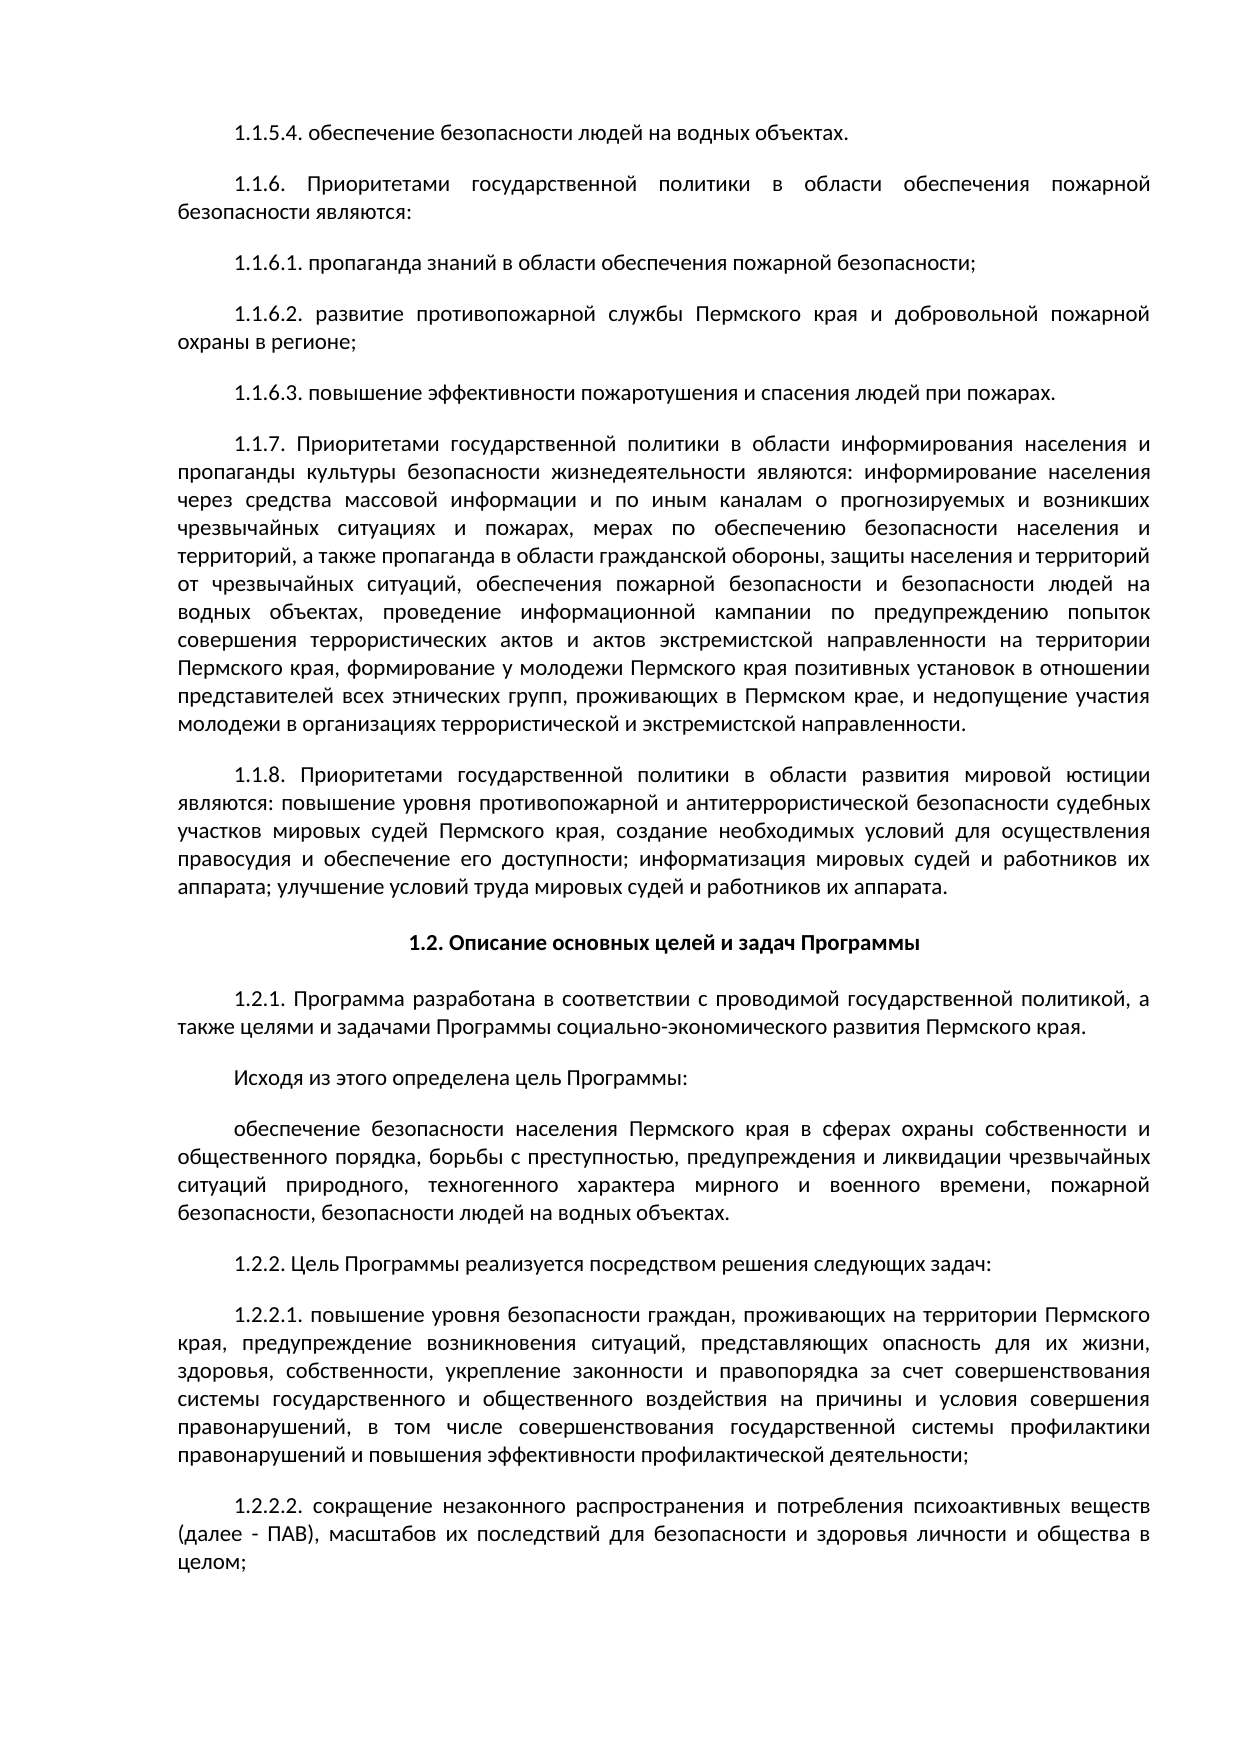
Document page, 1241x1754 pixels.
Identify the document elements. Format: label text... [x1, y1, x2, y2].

text 1.1.6.3. повышение эффективности пожаротушения и спасения людей при пожарах. [177, 378, 1152, 406]
text 1.1.6.2. развитие противопожарной службы Пермского края и добровольной пожарной охраны в регионе; [177, 299, 1152, 355]
text 1.1.5.4. обеспечение безопасности людей на водных объектах. [177, 118, 1152, 146]
text 1.2.2.2. сокращение незаконного распространения и потребления психоактивных веществ (далее - ПАВ), масштабов их последствий для безопасности и здоровья личности и общества в целом; [177, 1491, 1152, 1575]
title 1.2. Описание основных целей и задач Программы [177, 928, 1152, 956]
text 1.2.1. Программа разработана в соответствии с проводимой государственной политикой, а также целями и задачами Программы социально-экономического развития Пермского края. [177, 984, 1152, 1040]
text 1.1.8. Приоритетами государственной политики в области развития мировой юстиции являются: повышение уровня противопожарной и антитеррористической безопасности судебных участков мировых судей Пермского края, создание необходимых условий для осуществления правосудия и обеспечение его доступности; информатизация мировых судей и работников их аппарата; улучшение условий труда мировых судей и работников их аппарата. [177, 760, 1152, 900]
text Исходя из этого определена цель Программы: [177, 1063, 1152, 1091]
text 1.2.2. Цель Программы реализуется посредством решения следующих задач: [177, 1249, 1152, 1277]
text 1.1.6. Приоритетами государственной политики в области обеспечения пожарной безопасности являются: [177, 169, 1152, 225]
text обеспечение безопасности населения Пермского края в сферах охраны собственности и общественного порядка, борьбы с преступностью, предупреждения и ликвидации чрезвычайных ситуаций природного, техногенного характера мирного и военного времени, пожарной безопасности, безопасности людей на водных объектах. [177, 1114, 1152, 1226]
text 1.2.2.1. повышение уровня безопасности граждан, проживающих на территории Пермского края, предупреждение возникновения ситуаций, представляющих опасность для их жизни, здоровья, собственности, укрепление законности и правопорядка за счет совершенствования системы государственного и общественного воздействия на причины и условия совершения правонарушений, в том числе совершенствования государственной системы профилактики правонарушений и повышения эффективности профилактической деятельности; [177, 1300, 1152, 1468]
text 1.1.6.1. пропаганда знаний в области обеспечения пожарной безопасности; [177, 248, 1152, 276]
text 1.1.7. Приоритетами государственной политики в области информирования населения и пропаганды культуры безопасности жизнедеятельности являются: информирование населения через средства массовой информации и по иным каналам о прогнозируемых и возникших чрезвычайных ситуациях и пожарах, мерах по обеспечению безопасности населения и территорий, а также пропаганда в области гражданской обороны, защиты населения и территорий от чрезвычайных ситуаций, обеспечения пожарной безопасности и безопасности людей на водных объектах, проведение информационной кампании по предупреждению попыток совершения террористических актов и актов экстремистской направленности на территории Пермского края, формирование у молодежи Пермского края позитивных установок в отношении представителей всех этнических групп, проживающих в Пермском крае, и недопущение участия молодежи в организациях террористической и экстремистской направленности. [177, 429, 1152, 737]
